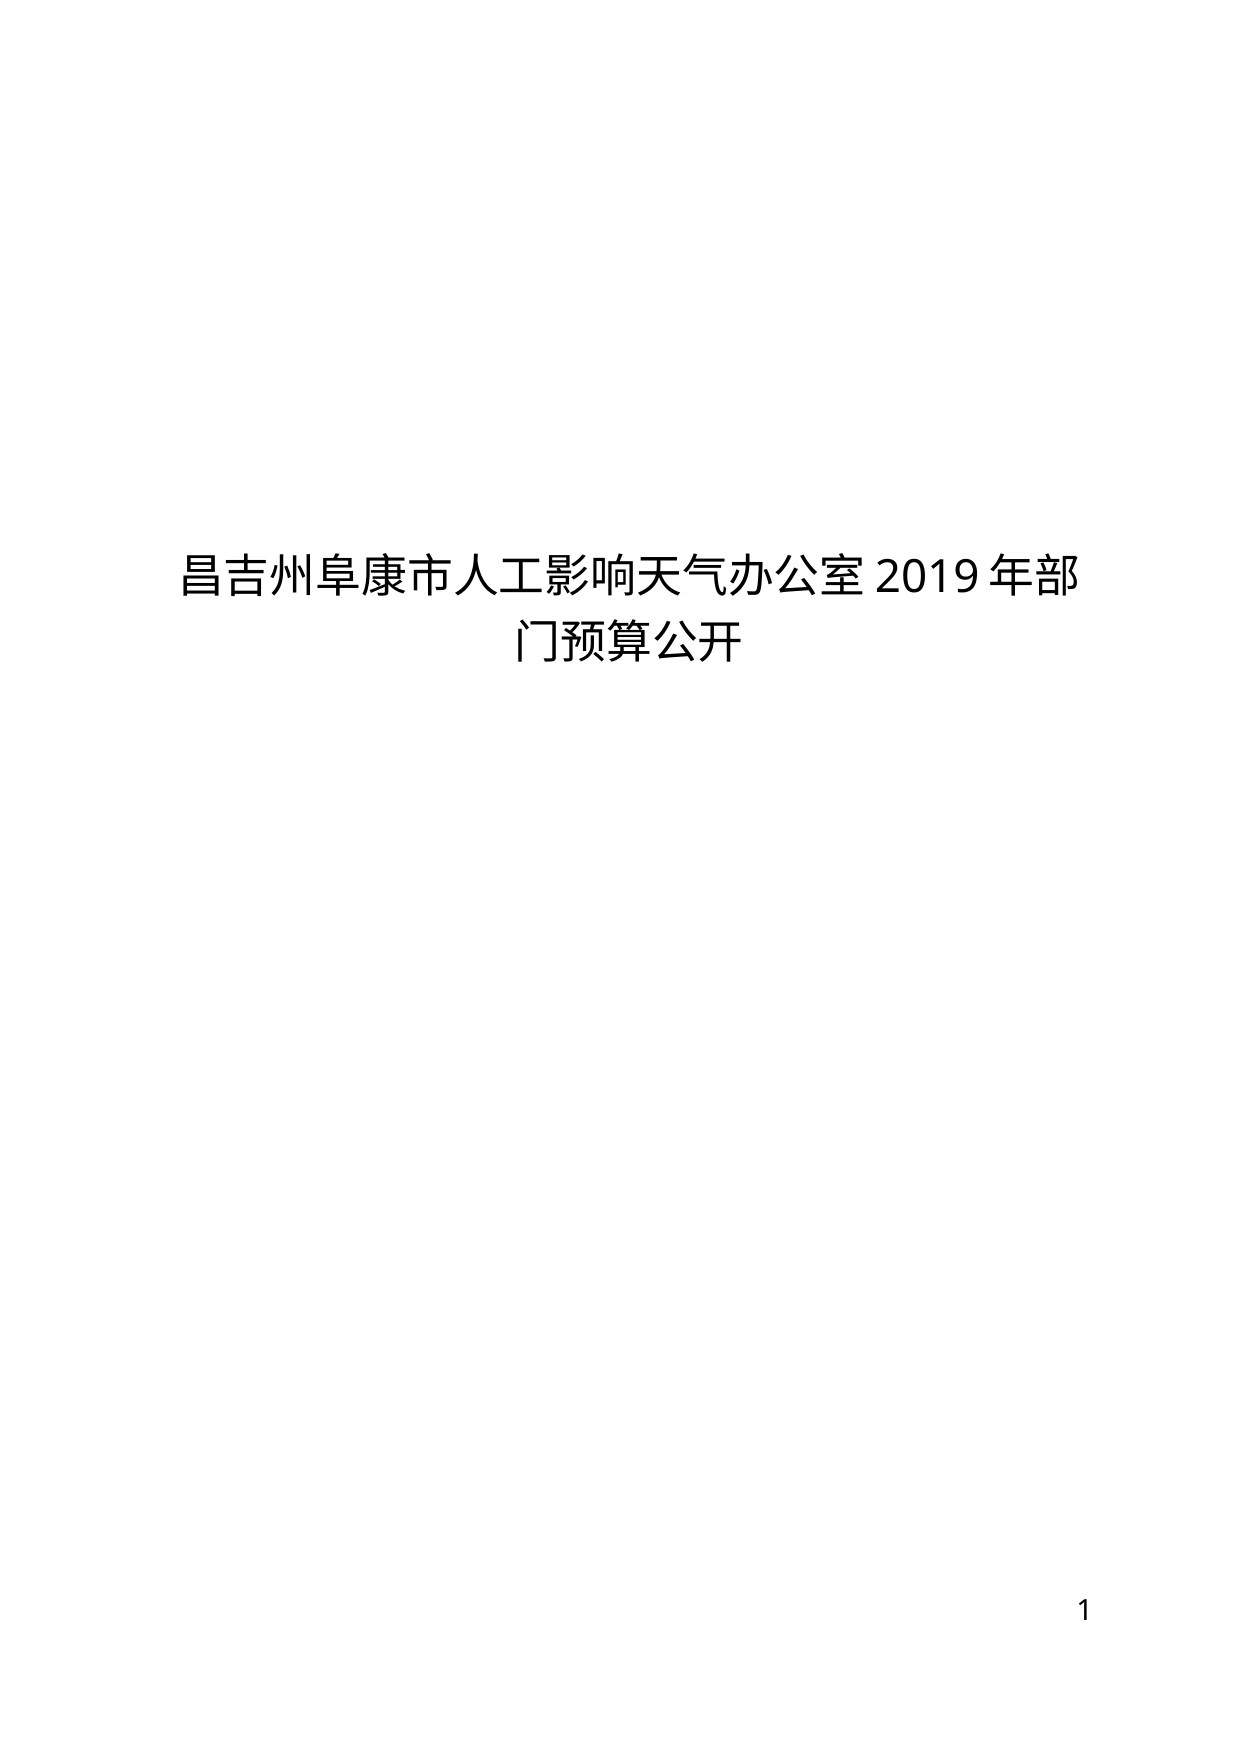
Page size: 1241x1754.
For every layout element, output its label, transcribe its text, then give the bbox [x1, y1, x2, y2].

text 昌吉州阜康市人工影响天气办公室2019年部门预算公开 [165, 539, 1092, 672]
